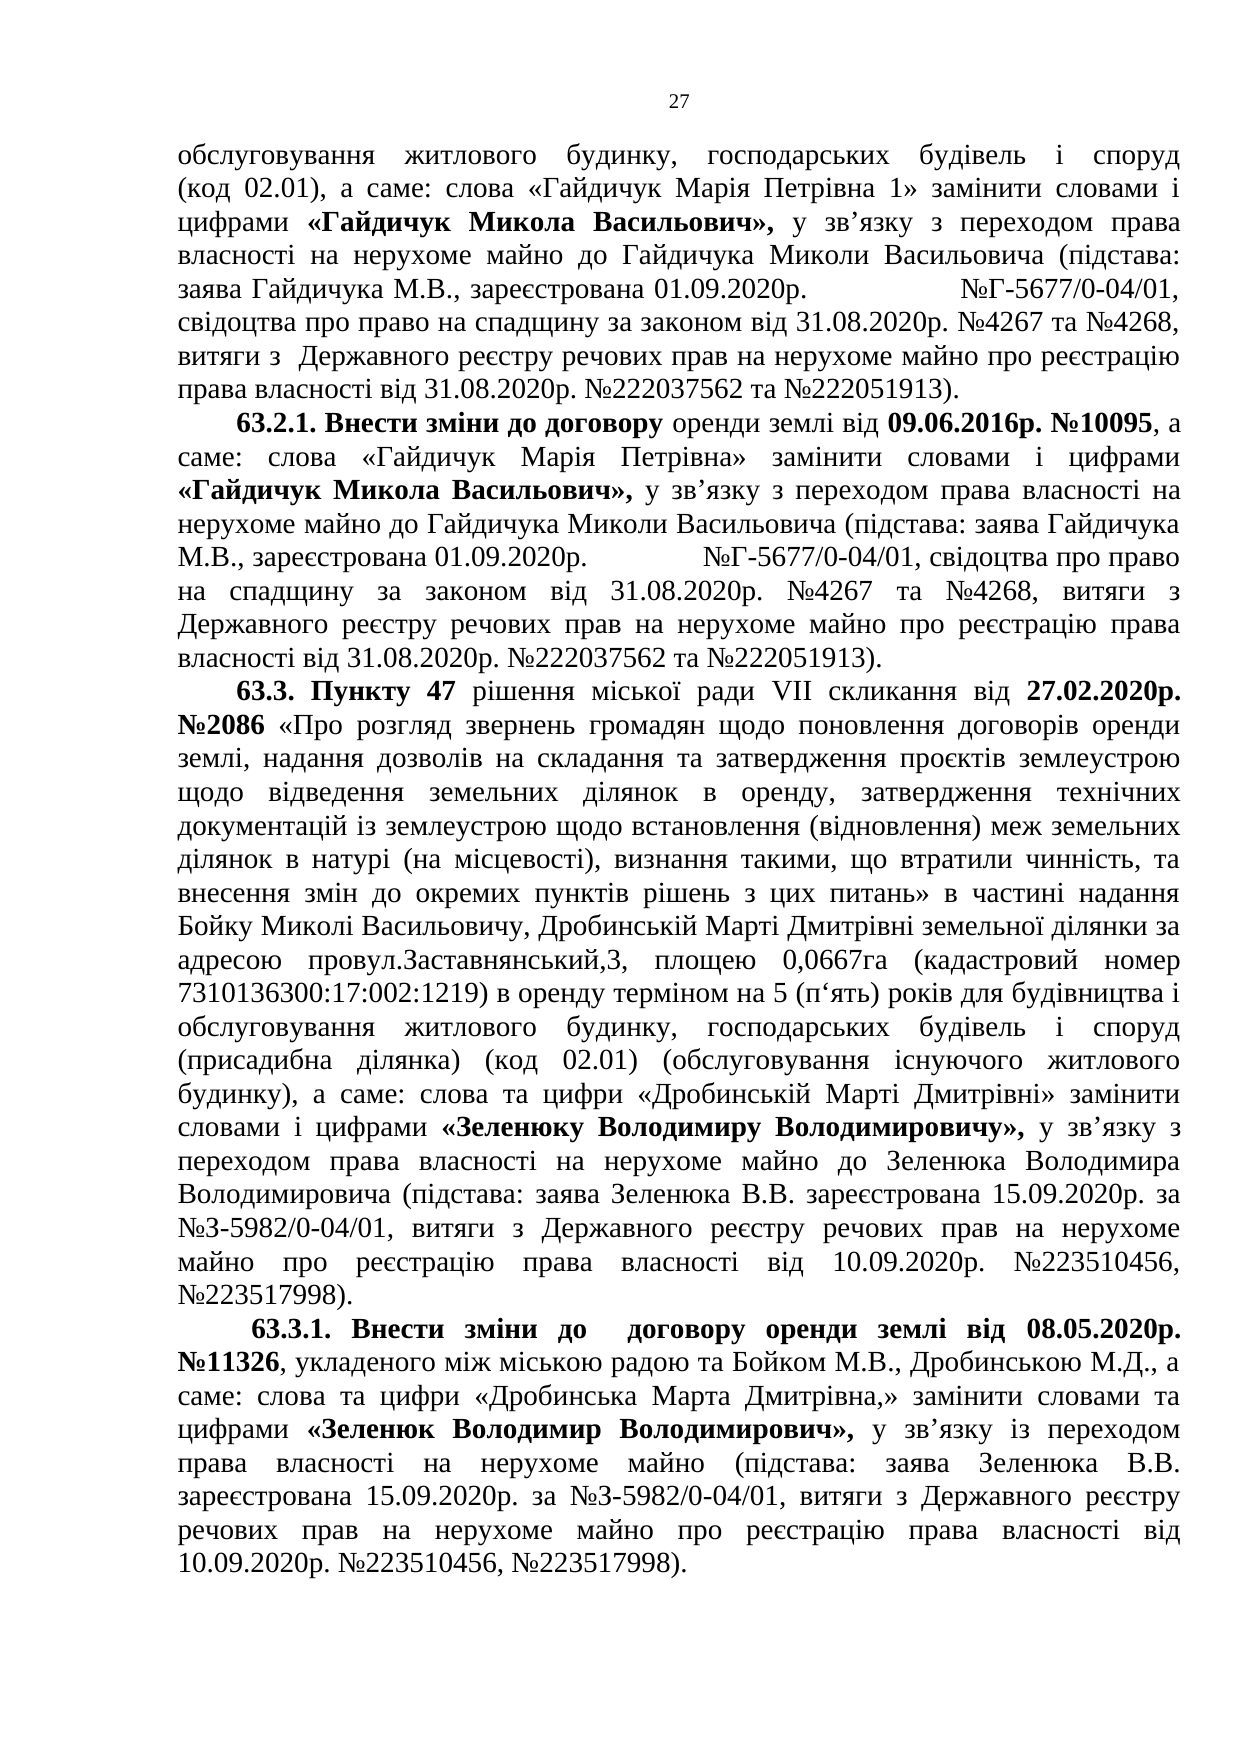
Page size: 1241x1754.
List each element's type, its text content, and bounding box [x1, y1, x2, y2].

text 63.2.1. Внести зміни до договору оренди землі від 09.06.2016р. №10095, а саме: слова «Гайдичук Марія Петрівна» замінити словами і цифрами «Гайдичук Микола Васильович», у зв’язку з переходом права власності на нерухоме майно до Гайдичука Миколи Васильовича (підстава: заява Гайдичука М.В., зареєстрована 01.09.2020р. №Г-5677/0-04/01, свідоцтва про право на спадщину за законом від 31.08.2020р. №4267 та №4268, витяги з Державного реєстру речових прав на нерухоме майно про реєстрацію права власності від 31.08.2020р. №222037562 та №222051913). [177, 405, 1181, 673]
text 63.3.1. Внести зміни до договору оренди землі від 08.05.2020р. №11326, укладеного між міською радою та Бойком М.В., Дробинською М.Д., а саме: слова та цифри «Дробинська Марта Дмитрівна,» замінити словами та цифрами «Зеленюк Володимир Володимирович», у зв’язку із переходом права власності на нерухоме майно (підстава: заява Зеленюка В.В. зареєстрована 15.09.2020р. за №З-5982/0-04/01, витяги з Державного реєстру речових прав на нерухоме майно про реєстрацію права власності від 10.09.2020р. №223510456, №223517998). [177, 1311, 1181, 1579]
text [177, 137, 1181, 405]
text 63.3. Пункту 47 рішення міської ради VIІ скликання від 27.02.2020р. №2086 «Про розгляд звернень громадян щодо поновлення договорів оренди землі, надання дозволів на складання та затвердження проєктів землеустрою щодо відведення земельних ділянок в оренду, затвердження технічних документацій із землеустрою щодо встановлення (відновлення) меж земельних ділянок в натурі (на місцевості), визнання такими, що втратили чинність, та внесення змін до окремих пунктів рішень з цих питань» в частині надання Бойку Миколі Васильовичу, Дробинській Марті Дмитрівні земельної ділянки за адресою провул.Заставнянський,3, площею 0,0667га (кадастровий номер 7310136300:17:002:1219) в оренду терміном на 5 (п‘ять) років для будівництва і обслуговування житлового будинку, господарських будівель і споруд (присадибна ділянка) (код 02.01) (обслуговування існуючого житлового будинку), а саме: слова та цифри «Дробинській Марті Дмитрівні» замінити словами і цифрами «Зеленюку Володимиру Володимировичу», у зв’язку з переходом права власності на нерухоме майно до Зеленюка Володимира Володимировича (підстава: заява Зеленюка В.В. зареєстрована 15.09.2020р. за №З-5982/0-04/01, витяги з Державного реєстру речових прав на нерухоме майно про реєстрацію права власності від 10.09.2020р. №223510456, №223517998). [177, 673, 1181, 1311]
